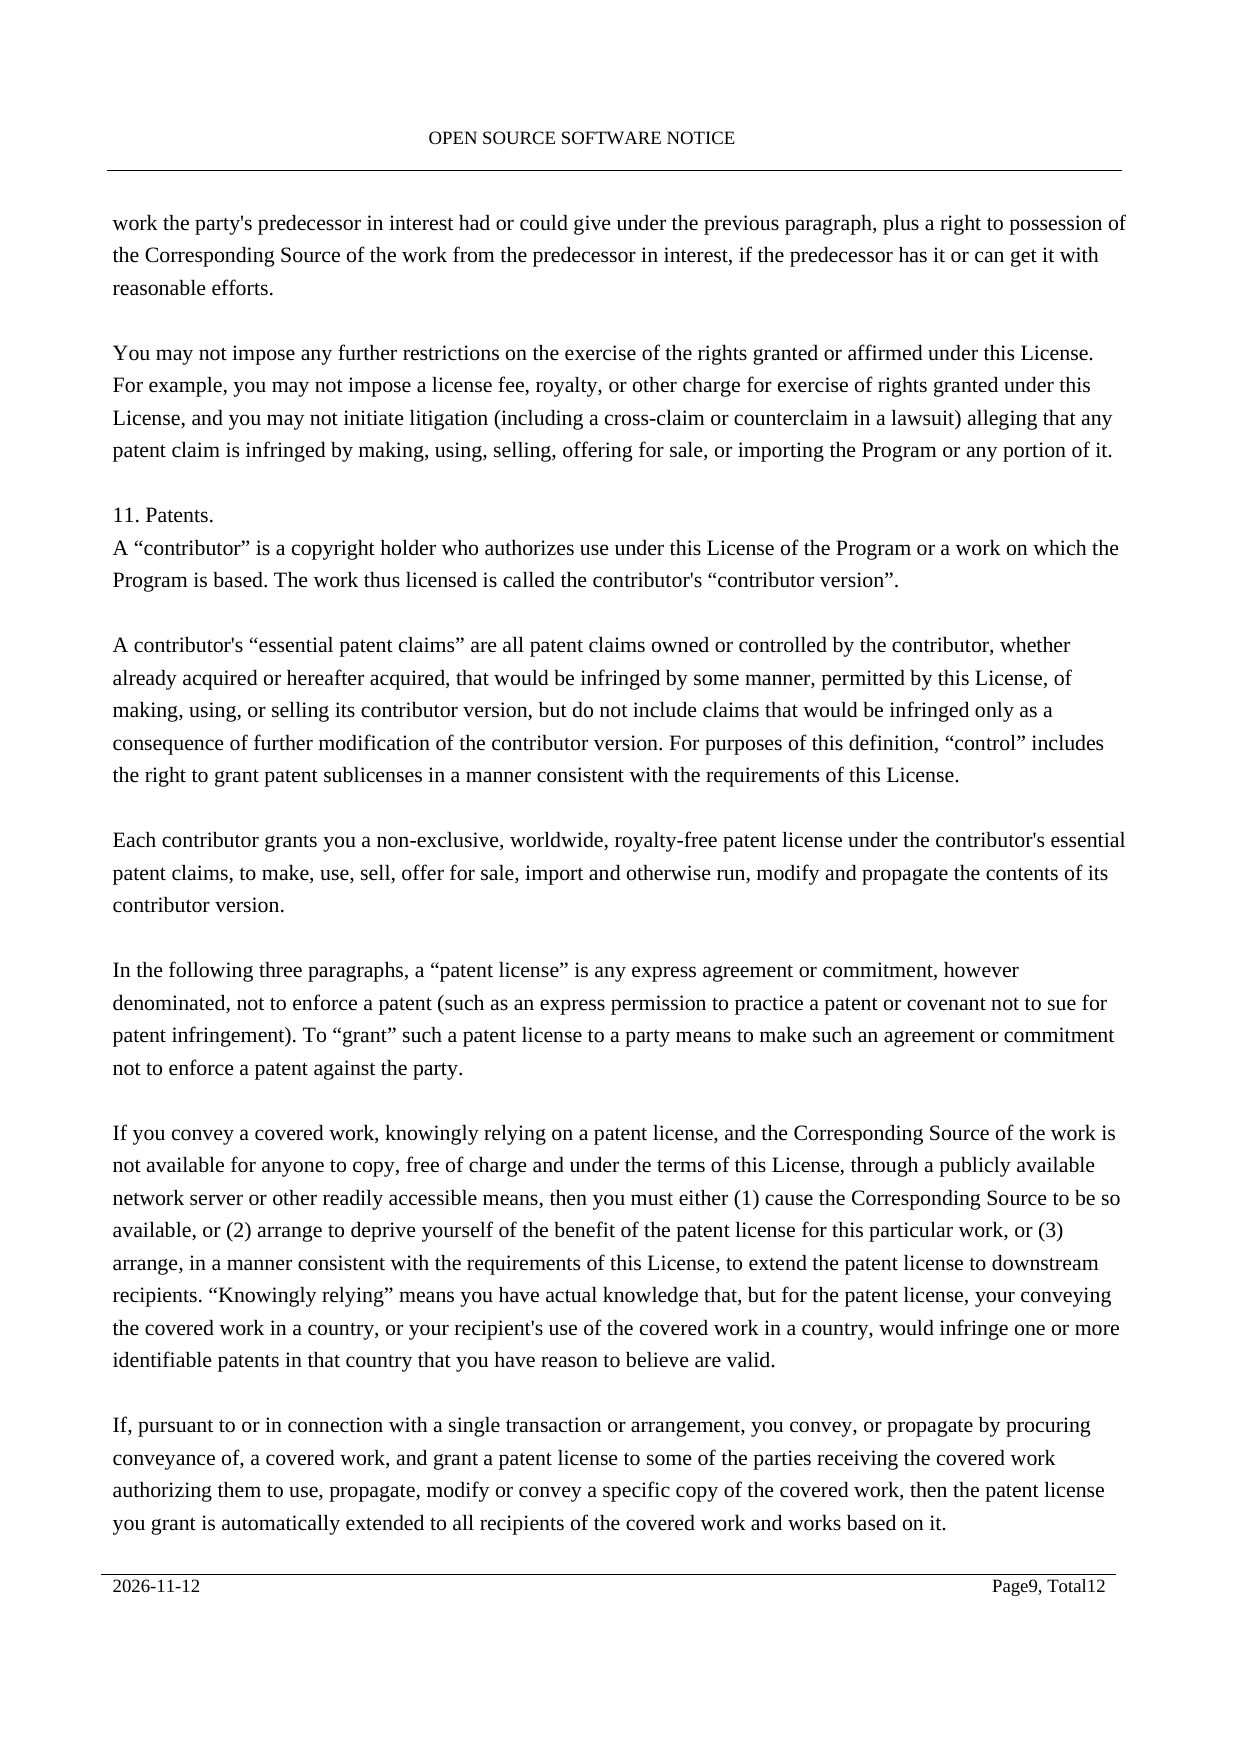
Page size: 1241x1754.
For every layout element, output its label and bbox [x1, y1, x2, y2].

text [112, 206, 1128, 1539]
